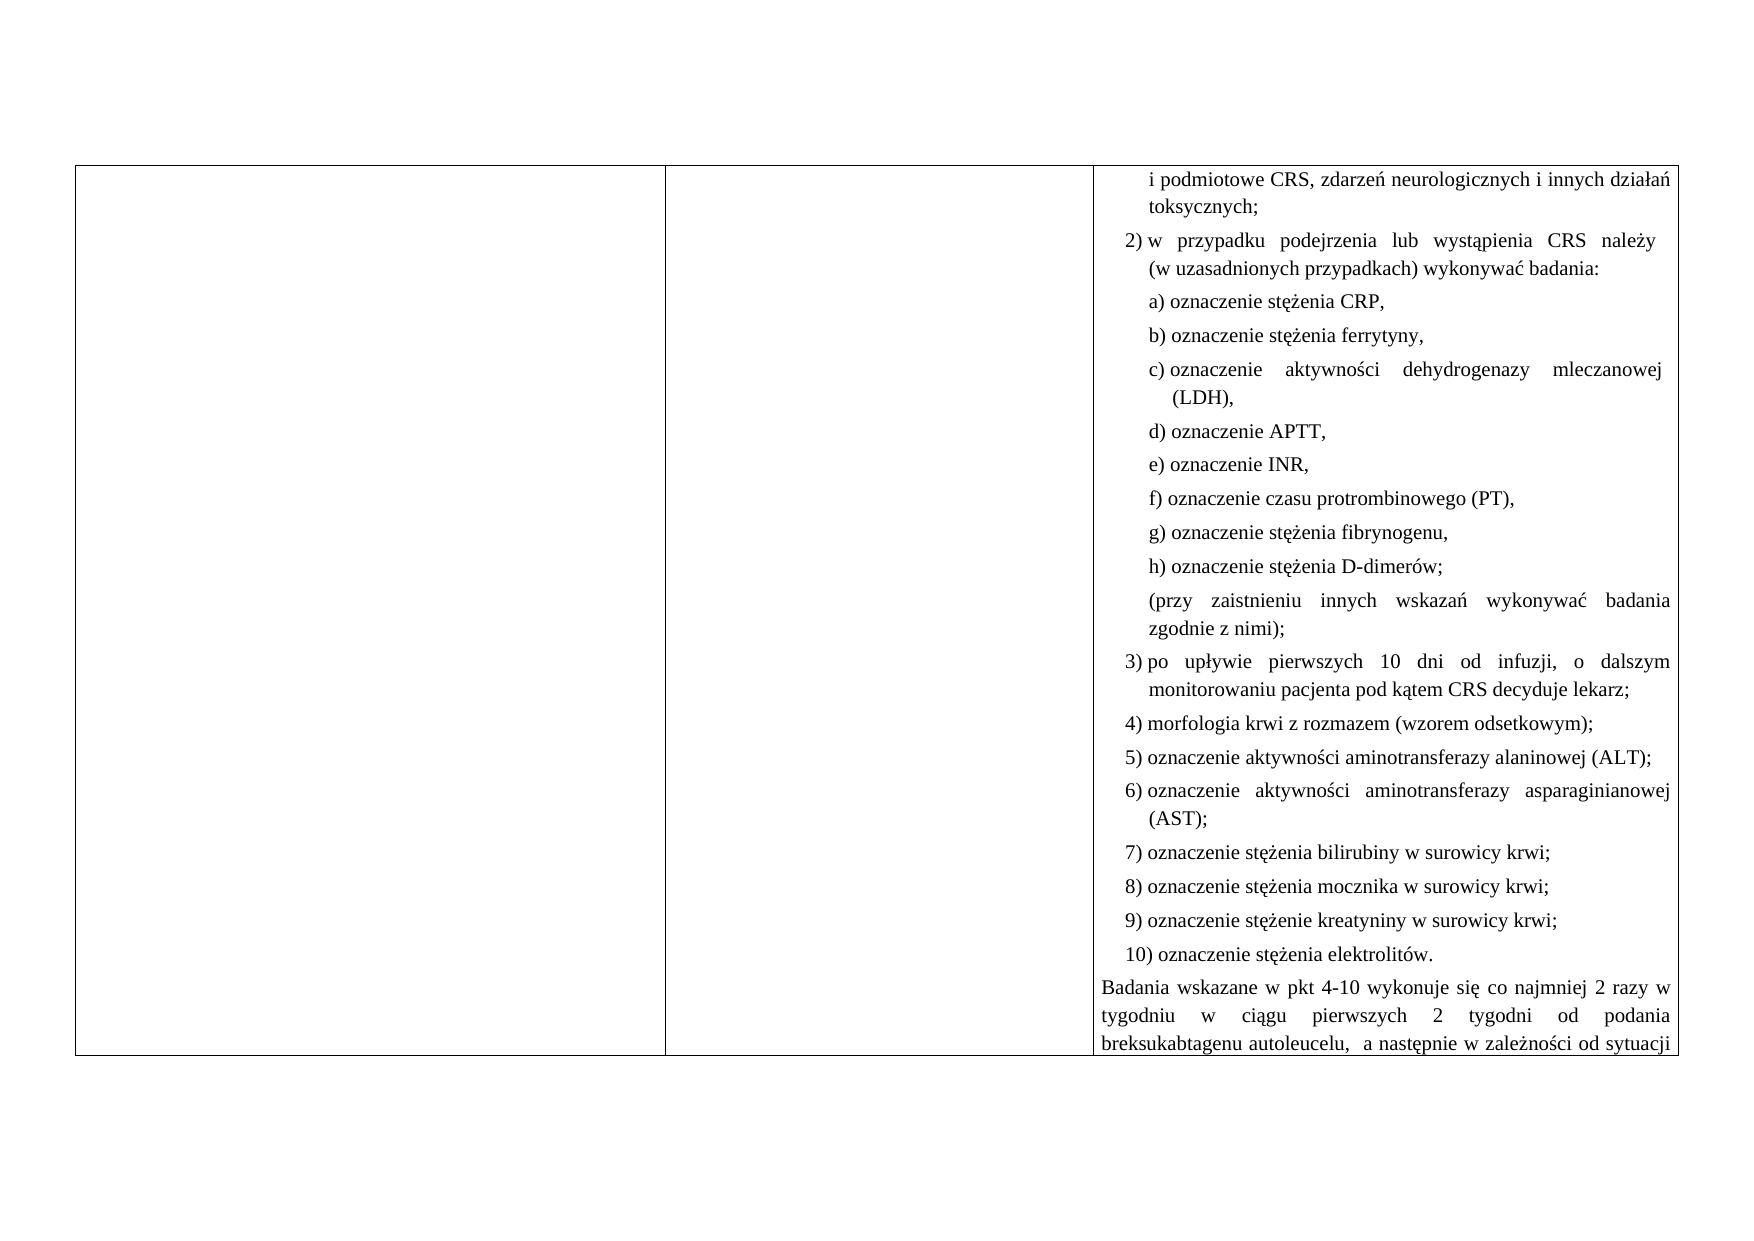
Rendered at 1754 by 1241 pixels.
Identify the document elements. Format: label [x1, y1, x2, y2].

table_cell [666, 166, 1093, 1054]
table_cell [76, 166, 665, 1054]
table_cell [1094, 166, 1678, 1054]
